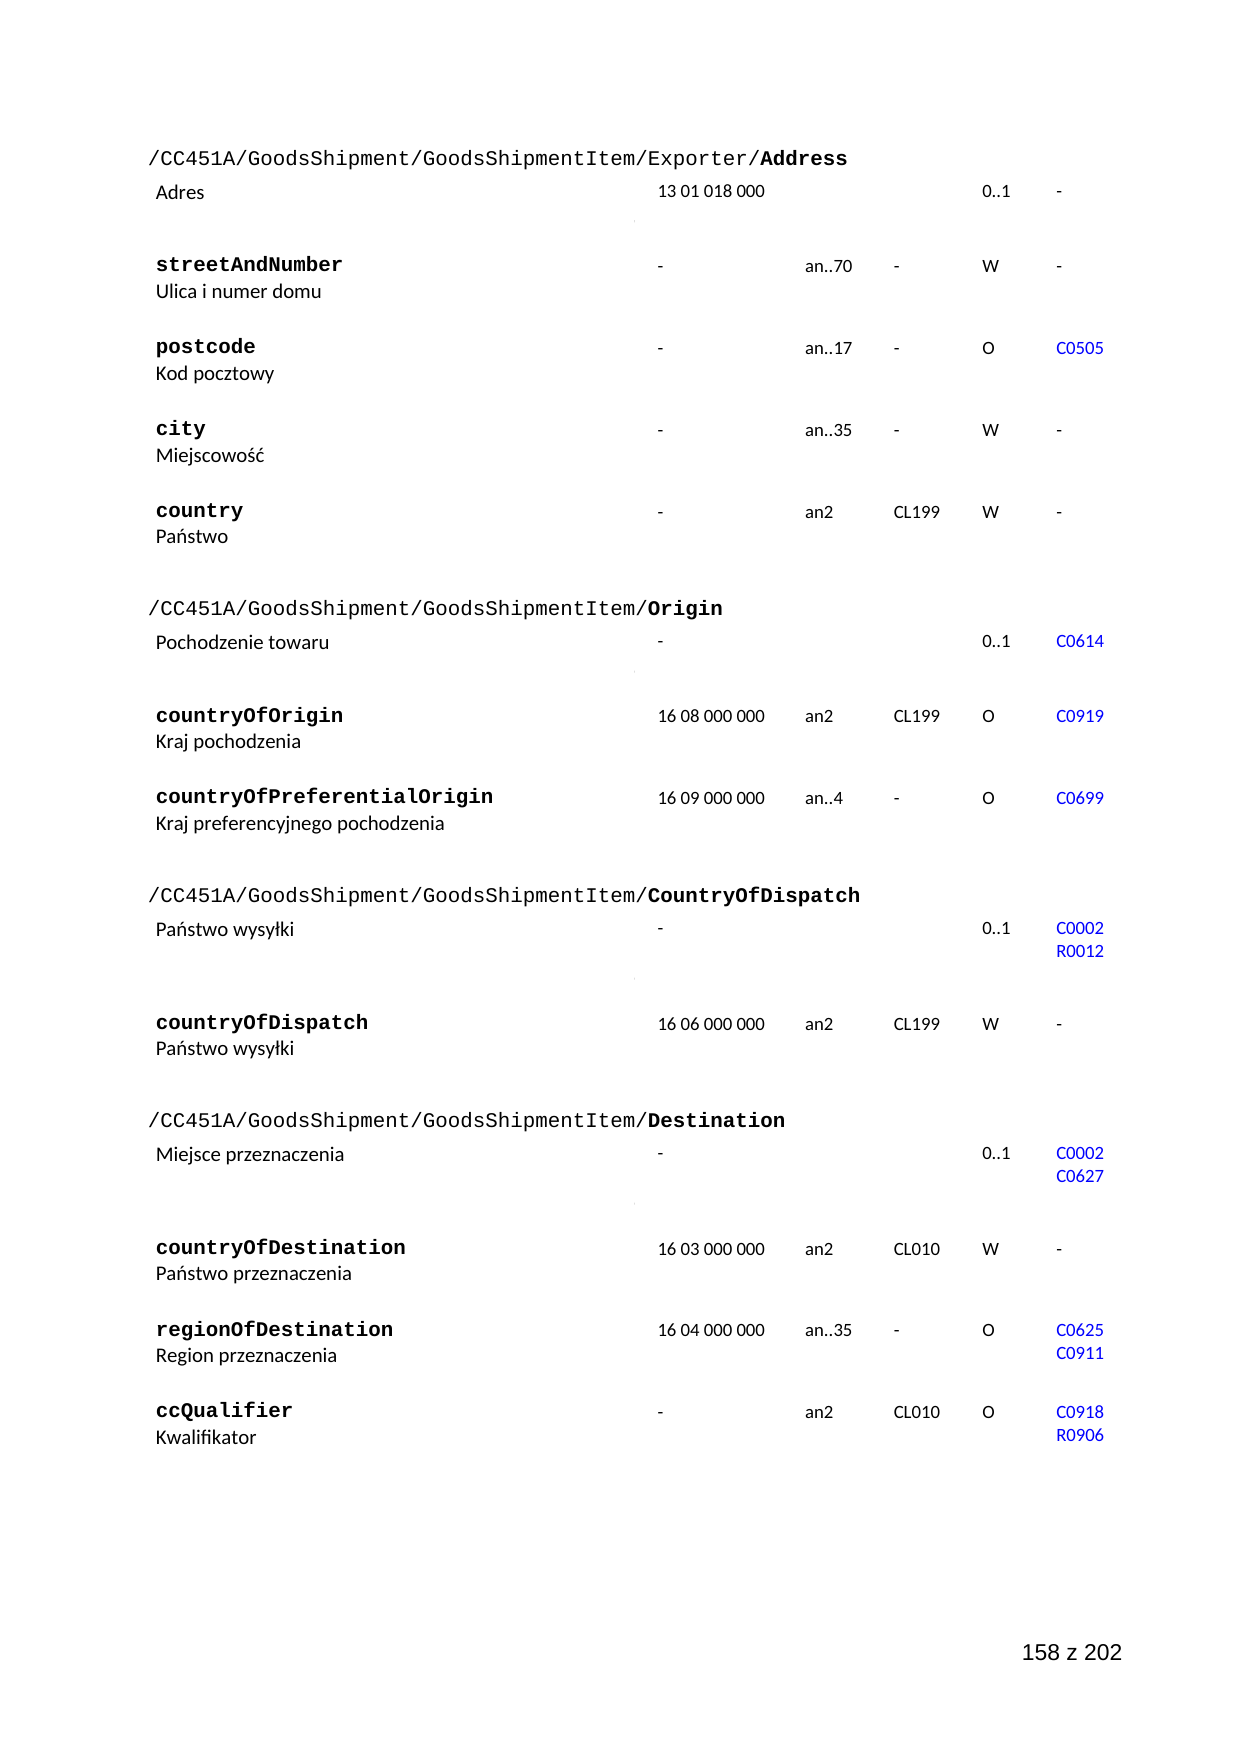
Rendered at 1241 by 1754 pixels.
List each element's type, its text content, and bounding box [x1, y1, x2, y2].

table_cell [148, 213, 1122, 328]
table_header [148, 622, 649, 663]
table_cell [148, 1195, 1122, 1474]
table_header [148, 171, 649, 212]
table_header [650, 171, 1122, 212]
text /CC451A/GoodsShipment/GoodsShipmentItem/Destination [148, 1110, 1122, 1133]
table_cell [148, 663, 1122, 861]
text /CC451A/GoodsShipment/GoodsShipmentItem/Exporter/Address [148, 148, 1122, 171]
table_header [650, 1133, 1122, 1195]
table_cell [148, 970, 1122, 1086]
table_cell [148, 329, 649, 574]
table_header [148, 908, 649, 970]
text /CC451A/GoodsShipment/GoodsShipmentItem/CountryOfDispatch [148, 884, 1122, 908]
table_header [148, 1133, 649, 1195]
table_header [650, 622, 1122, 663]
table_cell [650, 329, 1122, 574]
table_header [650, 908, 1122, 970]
text /CC451A/GoodsShipment/GoodsShipmentItem/Origin [148, 598, 1122, 622]
